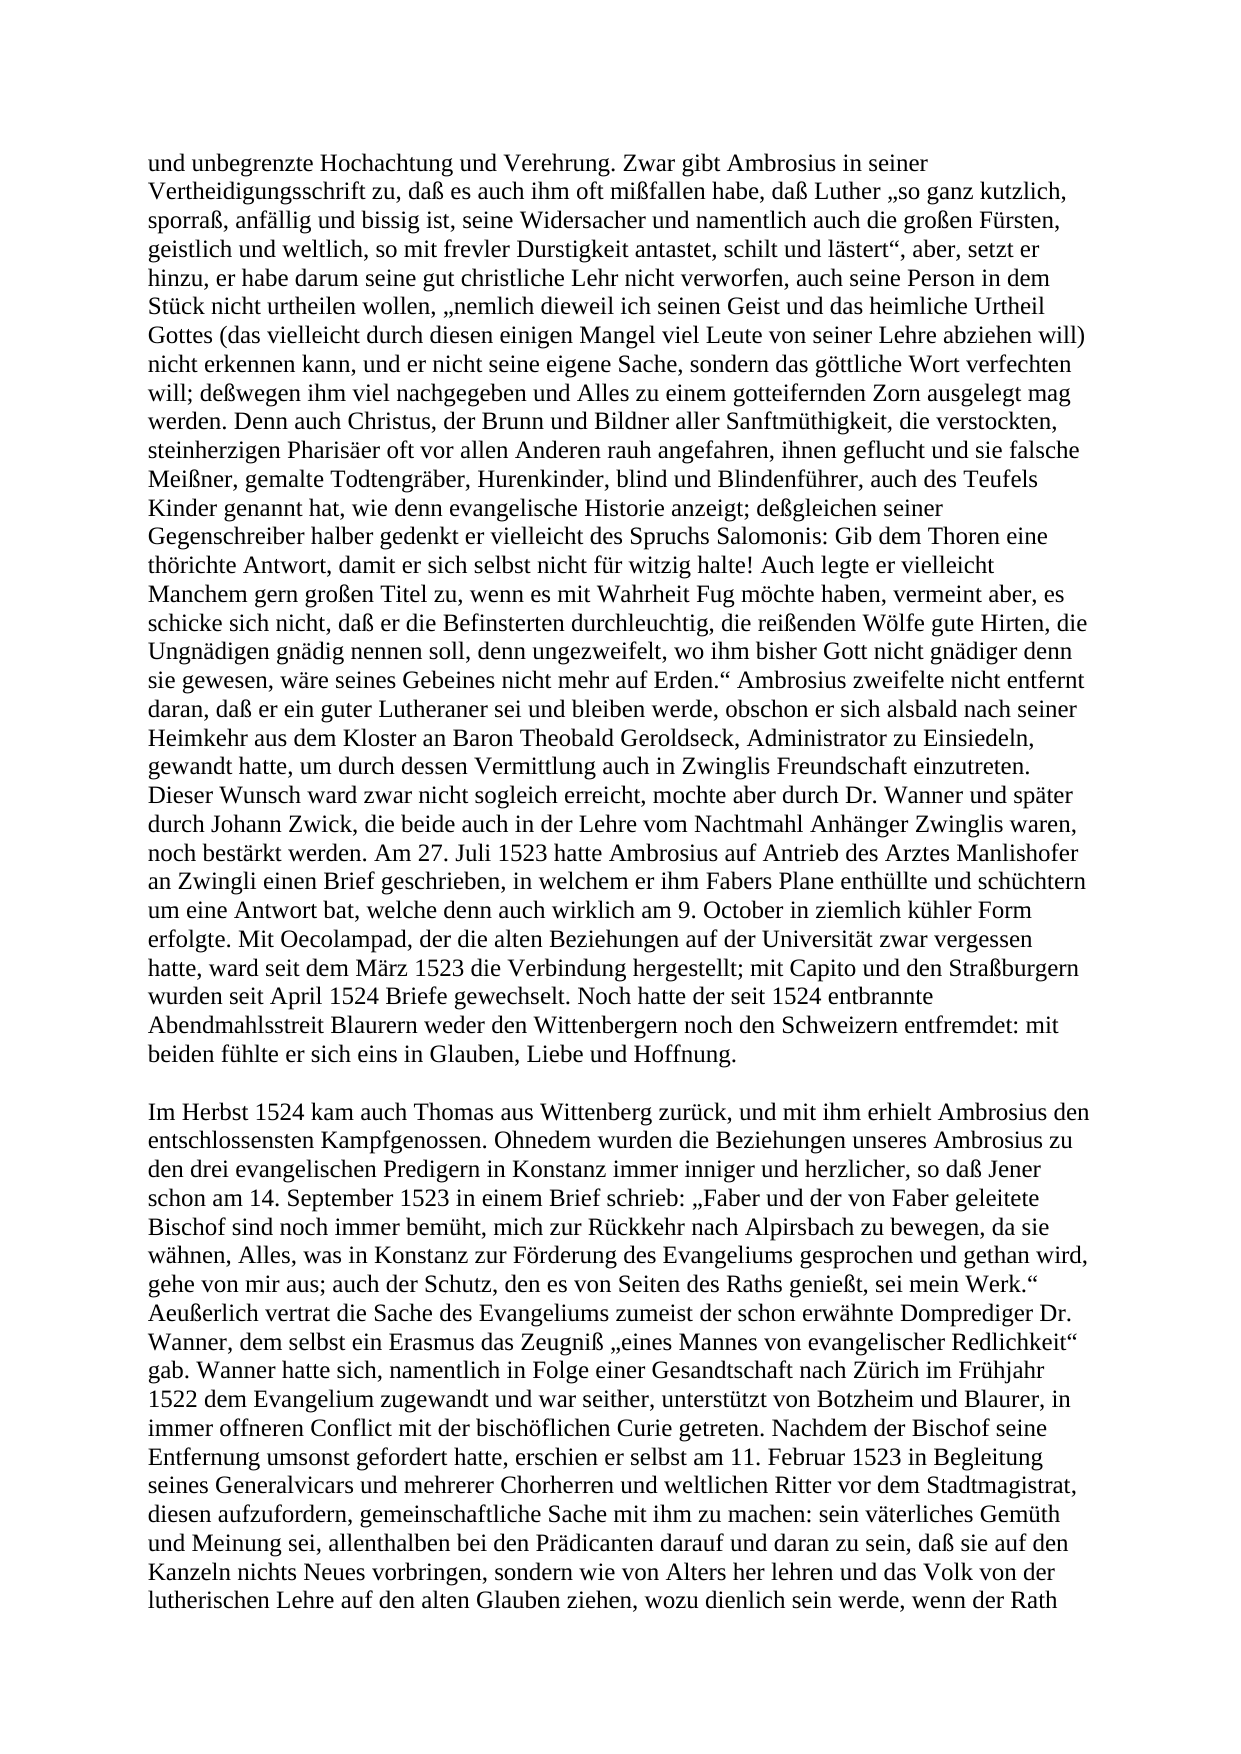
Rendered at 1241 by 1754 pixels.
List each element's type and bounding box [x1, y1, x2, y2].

text [148, 1097, 1093, 1614]
text [148, 148, 1093, 1068]
